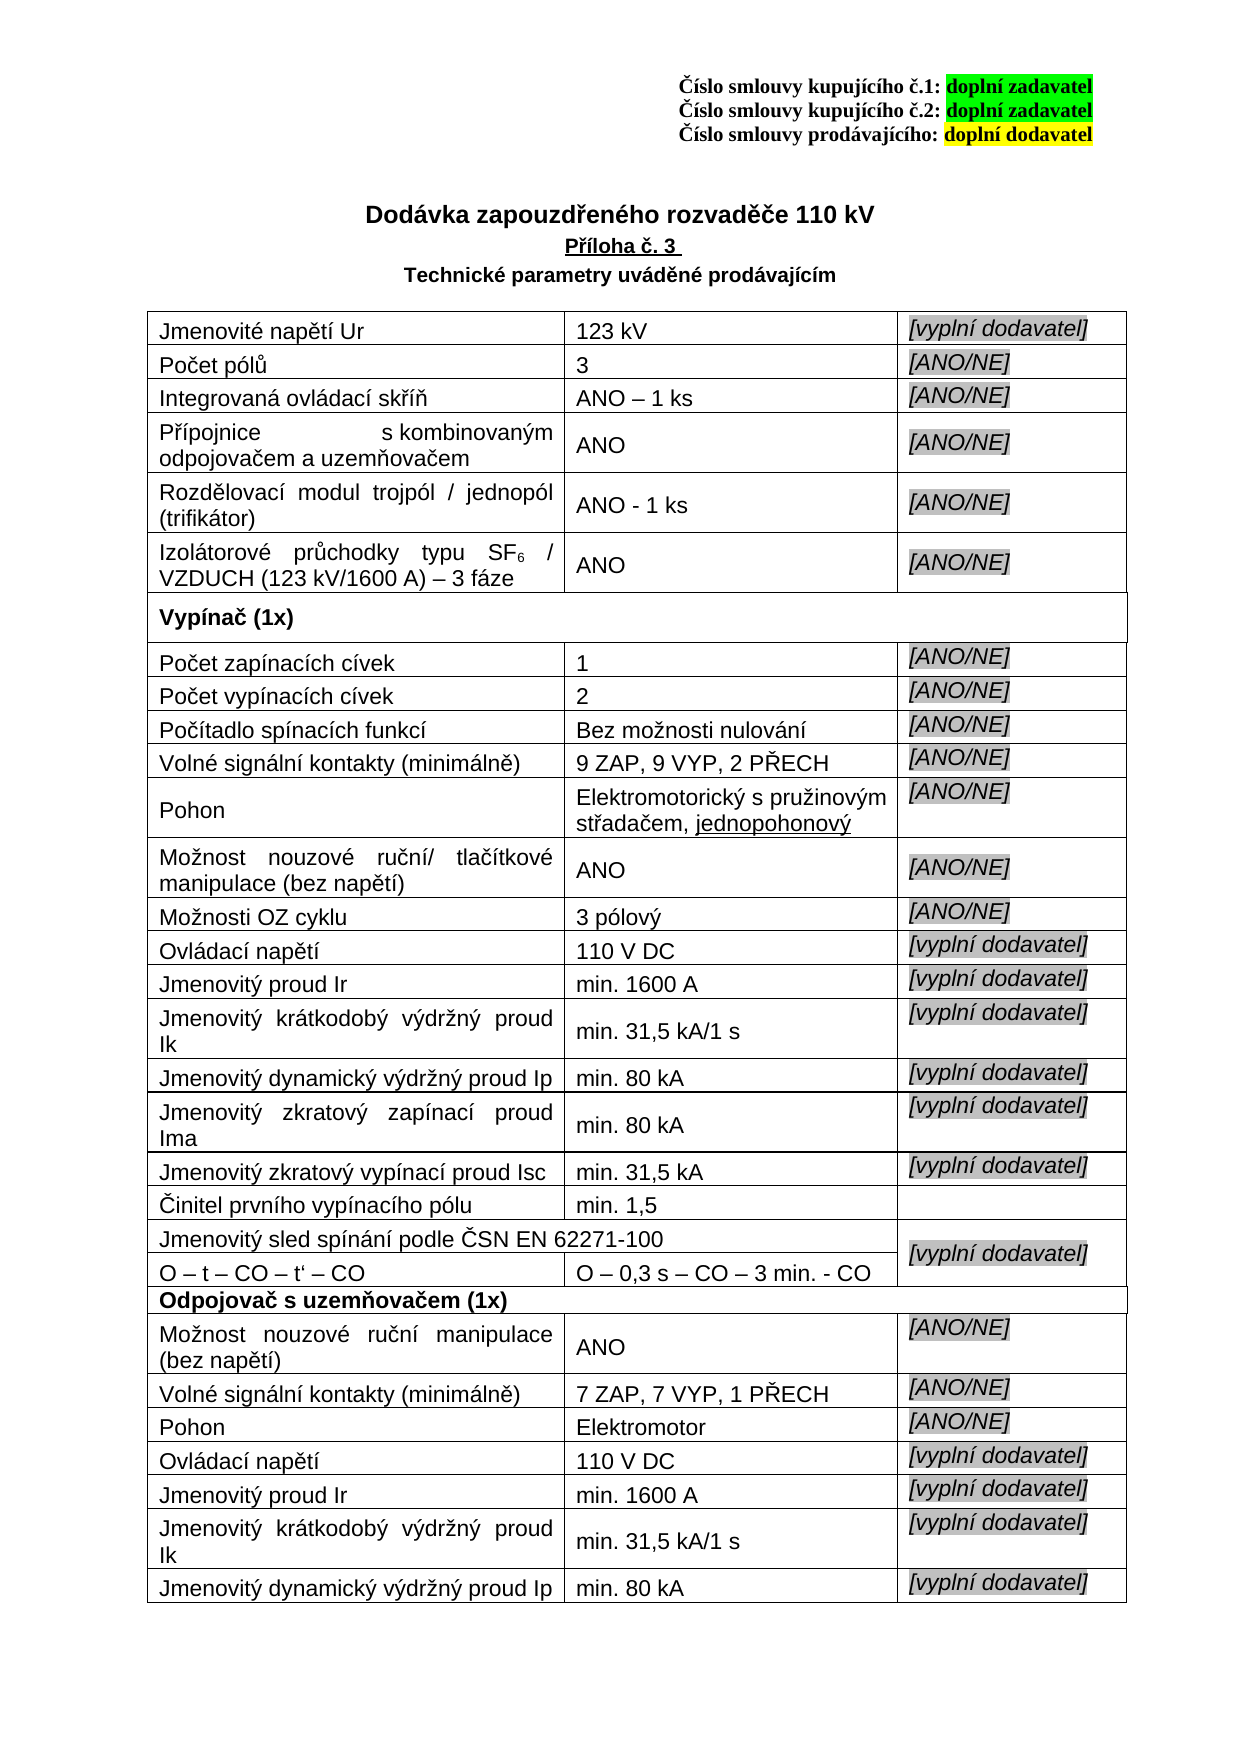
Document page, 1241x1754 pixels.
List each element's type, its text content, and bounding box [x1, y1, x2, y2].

table_cell Vypínač (1x) [148, 593, 1127, 642]
table_cell ANO [565, 533, 897, 592]
table_cell [ANO/NE] [898, 711, 1126, 743]
table_cell [ANO/NE] [898, 838, 1126, 897]
table_cell 2 [565, 677, 897, 709]
table_cell Volné signální kontakty (minimálně) [148, 744, 564, 777]
table_cell min. 31,5 kA [565, 1153, 897, 1185]
table_cell Odpojovač s uzemňovačem (1x) [148, 1287, 1127, 1313]
table_cell ANO [565, 413, 897, 472]
table_cell Integrovaná ovládací skříň [148, 379, 564, 412]
table_cell [vyplní dodavatel] [898, 931, 1126, 964]
table_cell Bez možnosti nulování [565, 711, 897, 743]
table_cell 7 ZAP, 7 VYP, 1 PŘECH [565, 1374, 897, 1407]
table_cell O – t – CO – t‘ – CO [148, 1253, 564, 1286]
table_cell Jmenovitý dynamický výdržný proud Ip [148, 1059, 564, 1091]
table_cell min. 31,5 kA/1 s [565, 999, 897, 1058]
table_cell min. 1,5 [565, 1186, 897, 1219]
table_cell [ANO/NE] [898, 1314, 1126, 1373]
table_cell Jmenovitý sled spínání podle ČSN EN 62271-100 [148, 1220, 897, 1252]
table_cell ANO – 1 ks [565, 379, 897, 412]
table_cell [ANO/NE] [898, 533, 1126, 592]
table_cell Ovládací napětí [148, 1442, 564, 1474]
table_cell Jmenovitý krátkodobý výdržný proud Ik [148, 999, 564, 1058]
table_cell min. 1600 A [565, 965, 897, 998]
table_cell ANO - 1 ks [565, 473, 897, 532]
table_cell min. 80 kA [565, 1093, 897, 1151]
table_cell [ANO/NE] [898, 778, 1126, 837]
table_cell [vyplní dodavatel] [898, 312, 1126, 344]
table_cell [vyplní dodavatel] [898, 999, 1126, 1058]
table_cell Přípojnice s kombinovaným odpojovačem a uzemňovačem [148, 413, 564, 472]
table_cell Pohon [148, 1408, 564, 1441]
table_cell Jmenovitý proud Ir [148, 1475, 564, 1508]
table_cell Izolátorové průchodky typu SF6 / VZDUCH (123 kV/1600 A) – 3 fáze [148, 533, 564, 592]
table_cell [ANO/NE] [898, 643, 1126, 676]
table_cell Ovládací napětí [148, 931, 564, 964]
table_cell [ANO/NE] [898, 473, 1126, 532]
table_cell Jmenovitý zkratový zapínací proud Ima [148, 1093, 564, 1151]
table_cell Počítadlo spínacích funkcí [148, 711, 564, 743]
table_cell Možnost nouzové ruční manipulace (bez napětí) [148, 1314, 564, 1373]
table_cell Jmenovitý dynamický výdržný proud Ip [148, 1569, 564, 1602]
table_cell [ANO/NE] [898, 379, 1126, 412]
table_cell Rozdělovací modul trojpól / jednopól (trifikátor) [148, 473, 564, 532]
table_cell O – 0,3 s – CO – 3 min. - CO [565, 1253, 897, 1286]
table_cell ANO [565, 838, 897, 897]
table_cell [898, 1186, 1126, 1219]
table_cell Pohon [148, 778, 564, 837]
table_cell [vyplní dodavatel] [898, 1475, 1126, 1508]
table_cell 3 [565, 345, 897, 378]
table_cell [ANO/NE] [898, 744, 1126, 777]
table_cell Činitel prvního vypínacího pólu [148, 1186, 564, 1219]
table_cell 1 [565, 643, 897, 676]
table_cell Jmenovitý krátkodobý výdržný proud Ik [148, 1509, 564, 1568]
table_cell Možnosti OZ cyklu [148, 898, 564, 930]
table_cell [vyplní dodavatel] [898, 1153, 1126, 1185]
table_cell ANO [565, 1314, 897, 1373]
table_cell Elektromotorický s pružinovým střadačem, jednopohonový [565, 778, 897, 837]
table_cell 123 kV [565, 312, 897, 344]
table_cell [vyplní dodavatel] [898, 1509, 1126, 1568]
table_cell Počet zapínacích cívek [148, 643, 564, 676]
table_cell 9 ZAP, 9 VYP, 2 PŘECH [565, 744, 897, 777]
table_cell min. 31,5 kA/1 s [565, 1509, 897, 1568]
table_cell [ANO/NE] [898, 1408, 1126, 1441]
table_cell min. 80 kA [565, 1569, 897, 1602]
table_cell [vyplní dodavatel] [898, 1220, 1126, 1286]
table_cell [vyplní dodavatel] [898, 1093, 1126, 1151]
table_cell Jmenovité napětí Ur [148, 312, 564, 344]
table_cell [ANO/NE] [898, 345, 1126, 378]
table_cell [ANO/NE] [898, 413, 1126, 472]
table_cell 110 V DC [565, 1442, 897, 1474]
table_cell Volné signální kontakty (minimálně) [148, 1374, 564, 1407]
table_cell min. 1600 A [565, 1475, 897, 1508]
table_cell Jmenovitý proud Ir [148, 965, 564, 998]
table_cell [ANO/NE] [898, 1374, 1126, 1407]
table_cell 110 V DC [565, 931, 897, 964]
table_cell Elektromotor [565, 1408, 897, 1441]
table_cell Počet pólů [148, 345, 564, 378]
table_cell [ANO/NE] [898, 677, 1126, 709]
table_cell 3 pólový [565, 898, 897, 930]
table_cell [ANO/NE] [898, 898, 1126, 930]
table_cell [vyplní dodavatel] [898, 1569, 1126, 1602]
table_cell Počet vypínacích cívek [148, 677, 564, 709]
table_cell [vyplní dodavatel] [898, 1442, 1126, 1474]
table_cell Možnost nouzové ruční/ tlačítkové manipulace (bez napětí) [148, 838, 564, 897]
table_cell [vyplní dodavatel] [898, 1059, 1126, 1091]
table_cell Jmenovitý zkratový vypínací proud Isc [148, 1153, 564, 1185]
table_cell min. 80 kA [565, 1059, 897, 1091]
table_cell [vyplní dodavatel] [898, 965, 1126, 998]
